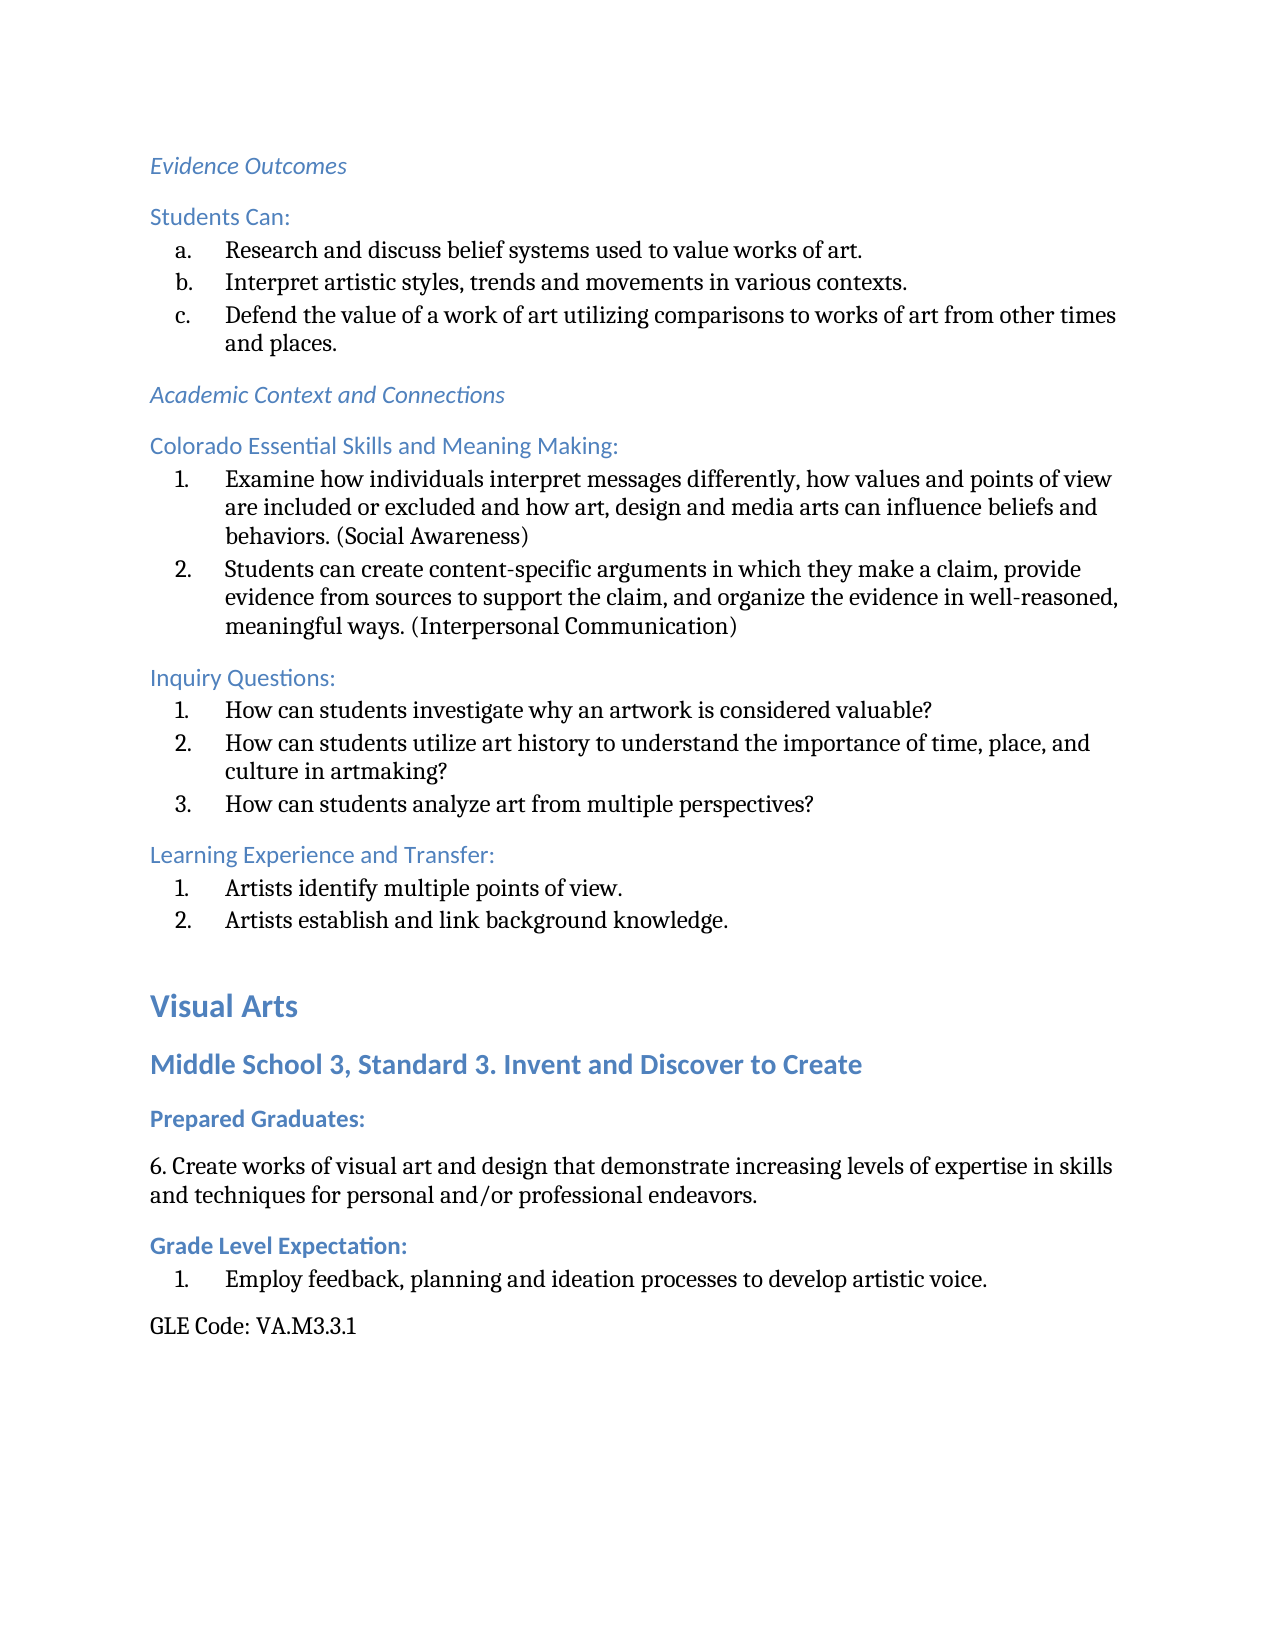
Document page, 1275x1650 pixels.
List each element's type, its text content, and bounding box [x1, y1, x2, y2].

subtitle Middle School 3, Standard 3. Invent and Discover to Create [150, 1046, 1125, 1082]
list Students can create content-specific arguments in which they make a claim, provide evidence from sources to support the claim, and organize the evidence in well-reasoned, meaningful ways. (Interpersonal Communication) [175, 554, 1125, 641]
subtitle Colorado Essential Skills and Meaning Making: [150, 430, 1125, 461]
subtitle Learning Experience and Transfer: [150, 839, 1125, 870]
list Artists establish and link background knowledge. [175, 906, 1125, 935]
list Interpret artistic styles, trends and movements in various contexts. [175, 268, 1125, 297]
subtitle Visual Arts [150, 985, 1125, 1026]
list Employ feedback, planning and ideation processes to develop artistic voice. [175, 1265, 1125, 1293]
list How can students utilize art history to understand the importance of time, place, and culture in artmaking? [175, 728, 1125, 786]
list Artists identify multiple points of view. [175, 873, 1125, 902]
list Examine how individuals interpret messages differently, how values and points of view are included or excluded and how art, design and media arts can influence beliefs and behaviors. (Social Awareness) [175, 464, 1125, 551]
text GLE Code: VA.M3.3.1 [150, 1312, 1125, 1341]
subtitle Academic Context and Connections [150, 379, 1125, 409]
list How can students investigate why an artwork is considered valuable? [175, 696, 1125, 725]
subtitle Evidence Outcomes [150, 150, 1125, 181]
text 6. Create works of visual art and design that demonstrate increasing levels of expertise in skills and techniques for personal and/or professional endeavors. [150, 1152, 1125, 1209]
list Research and discuss belief systems used to value works of art. [175, 236, 1125, 264]
subtitle Inquiry Questions: [150, 662, 1125, 692]
subtitle Prepared Graduates: [150, 1103, 1125, 1133]
subtitle Students Can: [150, 201, 1125, 232]
subtitle Grade Level Expectation: [150, 1230, 1125, 1261]
list How can students analyze art from multiple perspectives? [175, 790, 1125, 818]
list Defend the value of a work of art utilizing comparisons to works of art from other times and places. [175, 301, 1125, 358]
